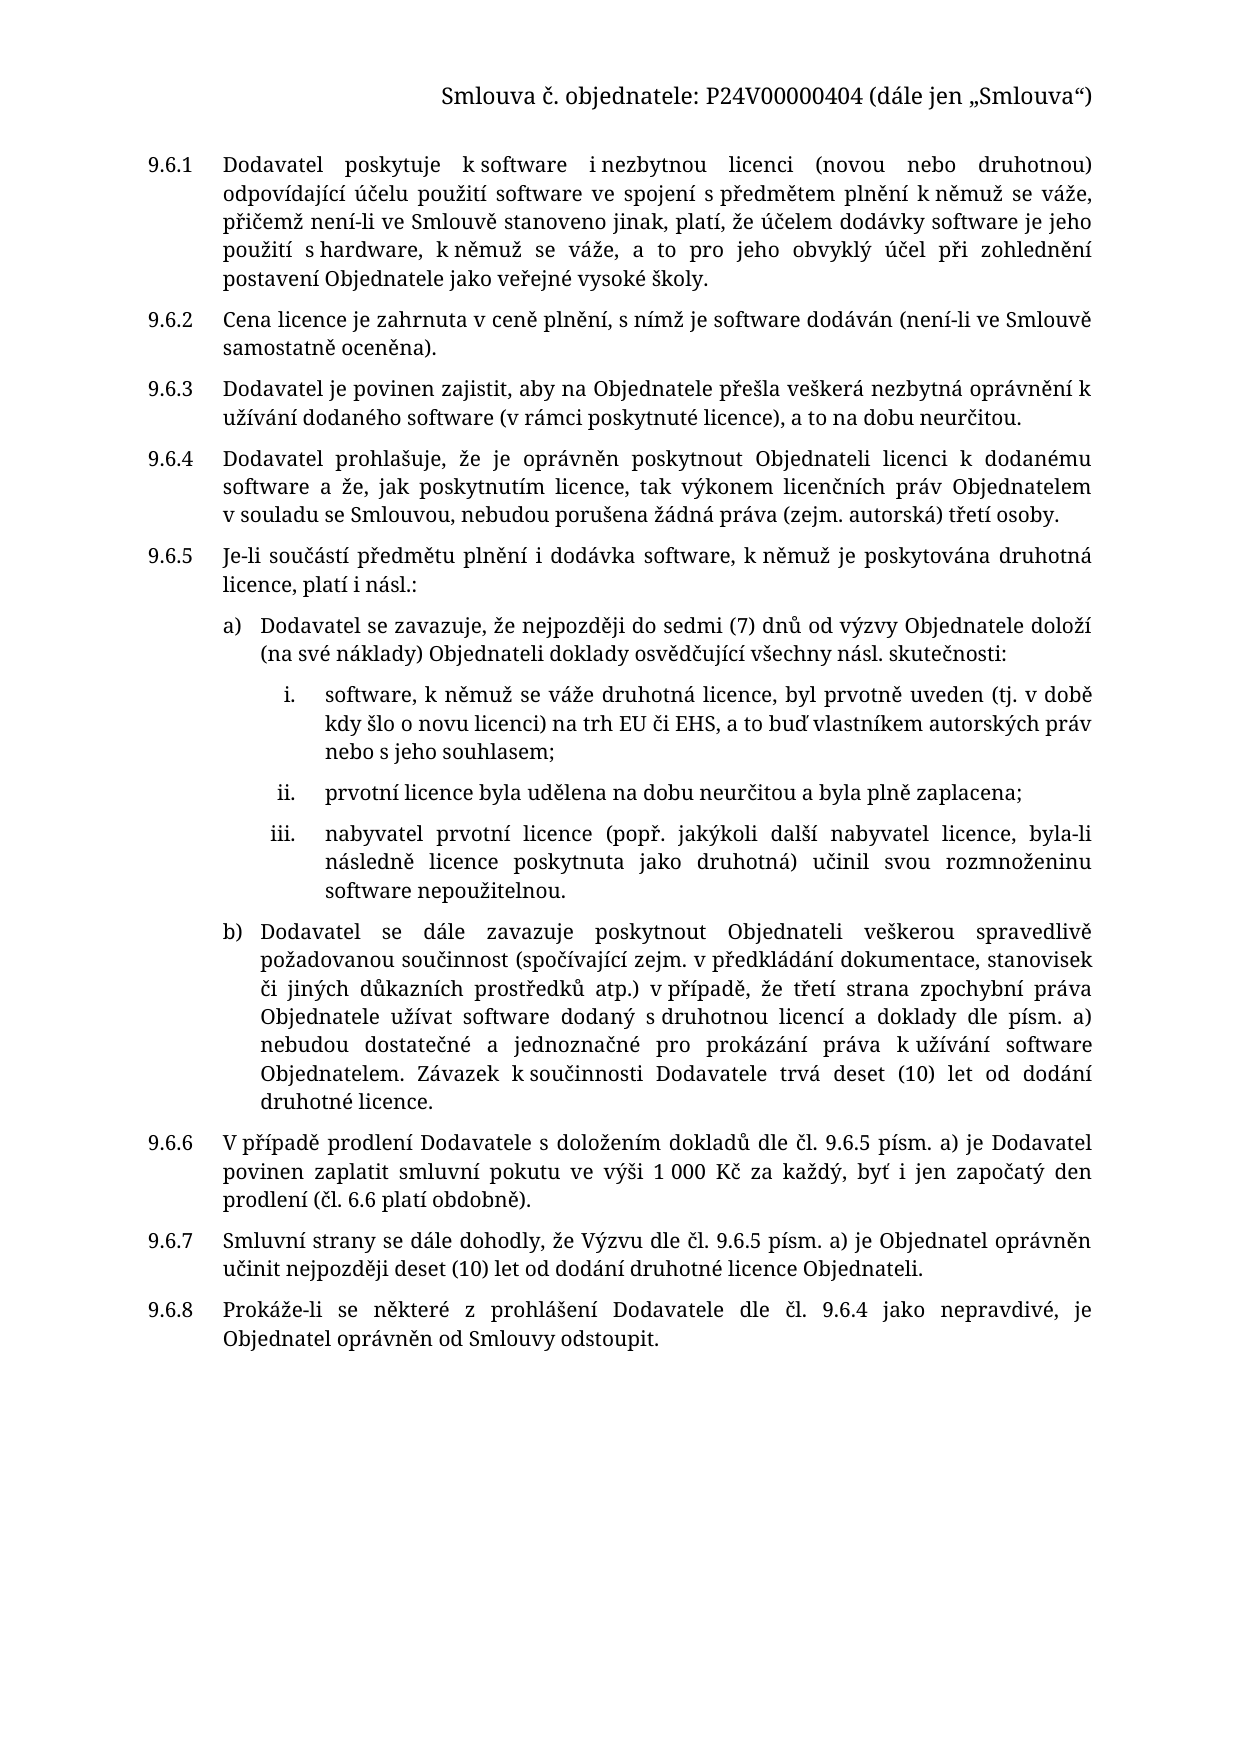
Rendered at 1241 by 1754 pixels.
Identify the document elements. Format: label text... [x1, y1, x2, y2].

list nabyvatel prvotní licence (popř. jakýkoli další nabyvatel licence, byla-li následně licence poskytnuta jako druhotná) učinil svou rozmnoženinu software nepoužitelnou. [295, 819, 1093, 904]
list software, k němuž se váže druhotná licence, byl prvotně uveden (tj. v době kdy šlo o novu licenci) na trh EU či EHS, a to buď vlastníkem autorských práv nebo s jeho souhlasem; [295, 680, 1093, 766]
list Smluvní strany se dále dohodly, že Výzvu dle čl. 9.6.5 písm. a) je Objednatel oprávněn učinit nejpozději deset (10) let od dodání druhotné licence Objednateli. [148, 1226, 1093, 1283]
list Dodavatel prohlašuje, že je oprávněn poskytnout Objednateli licenci k dodanému software a že, jak poskytnutím licence, tak výkonem licenčních práv Objednatelem v souladu se Smlouvou, nebudou porušena žádná práva (zejm. autorská) třetí osoby. [148, 444, 1093, 529]
list Dodavatel se zavazuje, že nejpozději do sedmi (7) dnů od výzvy Objednatele doloží (na své náklady) Objednateli doklady osvědčující všechny násl. skutečnosti: [223, 611, 1093, 668]
list Prokáže-li se některé z prohlášení Dodavatele dle čl. 9.6.4 jako nepravdivé, je Objednatel oprávněn od Smlouvy odstoupit. [148, 1296, 1093, 1352]
list Dodavatel se dále zavazuje poskytnout Objednateli veškerou spravedlivě požadovanou součinnost (spočívající zejm. v předkládání dokumentace, stanovisek či jiných důkazních prostředků atp.) v případě, že třetí strana zpochybní práva Objednatele užívat software dodaný s druhotnou licencí a doklady dle písm. a) nebudou dostatečné a jednoznačné pro prokázání práva k užívání software Objednatelem. Závazek k součinnosti Dodavatele trvá deset (10) let od dodání druhotné licence. [223, 917, 1093, 1116]
list V případě prodlení Dodavatele s doložením dokladů dle čl. 9.6.5 písm. a) je Dodavatel povinen zaplatit smluvní pokutu ve výši 1 000 Kč za každý, byť i jen započatý den prodlení (čl. 6.6 platí obdobně). [148, 1128, 1093, 1214]
list Je-li součástí předmětu plnění i dodávka software, k němuž je poskytována druhotná licence, platí i násl.: [148, 541, 1093, 598]
list Cena licence je zahrnuta v ceně plnění, s nímž je software dodáván (není-li ve Smlouvě samostatně oceněna). [148, 305, 1093, 362]
list prvotní licence byla udělena na dobu neurčitou a byla plně zaplacena; [295, 778, 1093, 806]
list Dodavatel je povinen zajistit, aby na Objednatele přešla veškerá nezbytná oprávnění k užívání dodaného software (v rámci poskytnuté licence), a to na dobu neurčitou. [148, 374, 1093, 431]
list Dodavatel poskytuje k software i nezbytnou licenci (novou nebo druhotnou) odpovídající účelu použití software ve spojení s předmětem plnění k němuž se váže, přičemž není-li ve Smlouvě stanoveno jinak, platí, že účelem dodávky software je jeho použití s hardware, k němuž se váže, a to pro jeho obvyklý účel při zohlednění postavení Objednatele jako veřejné vysoké školy. [148, 150, 1093, 292]
